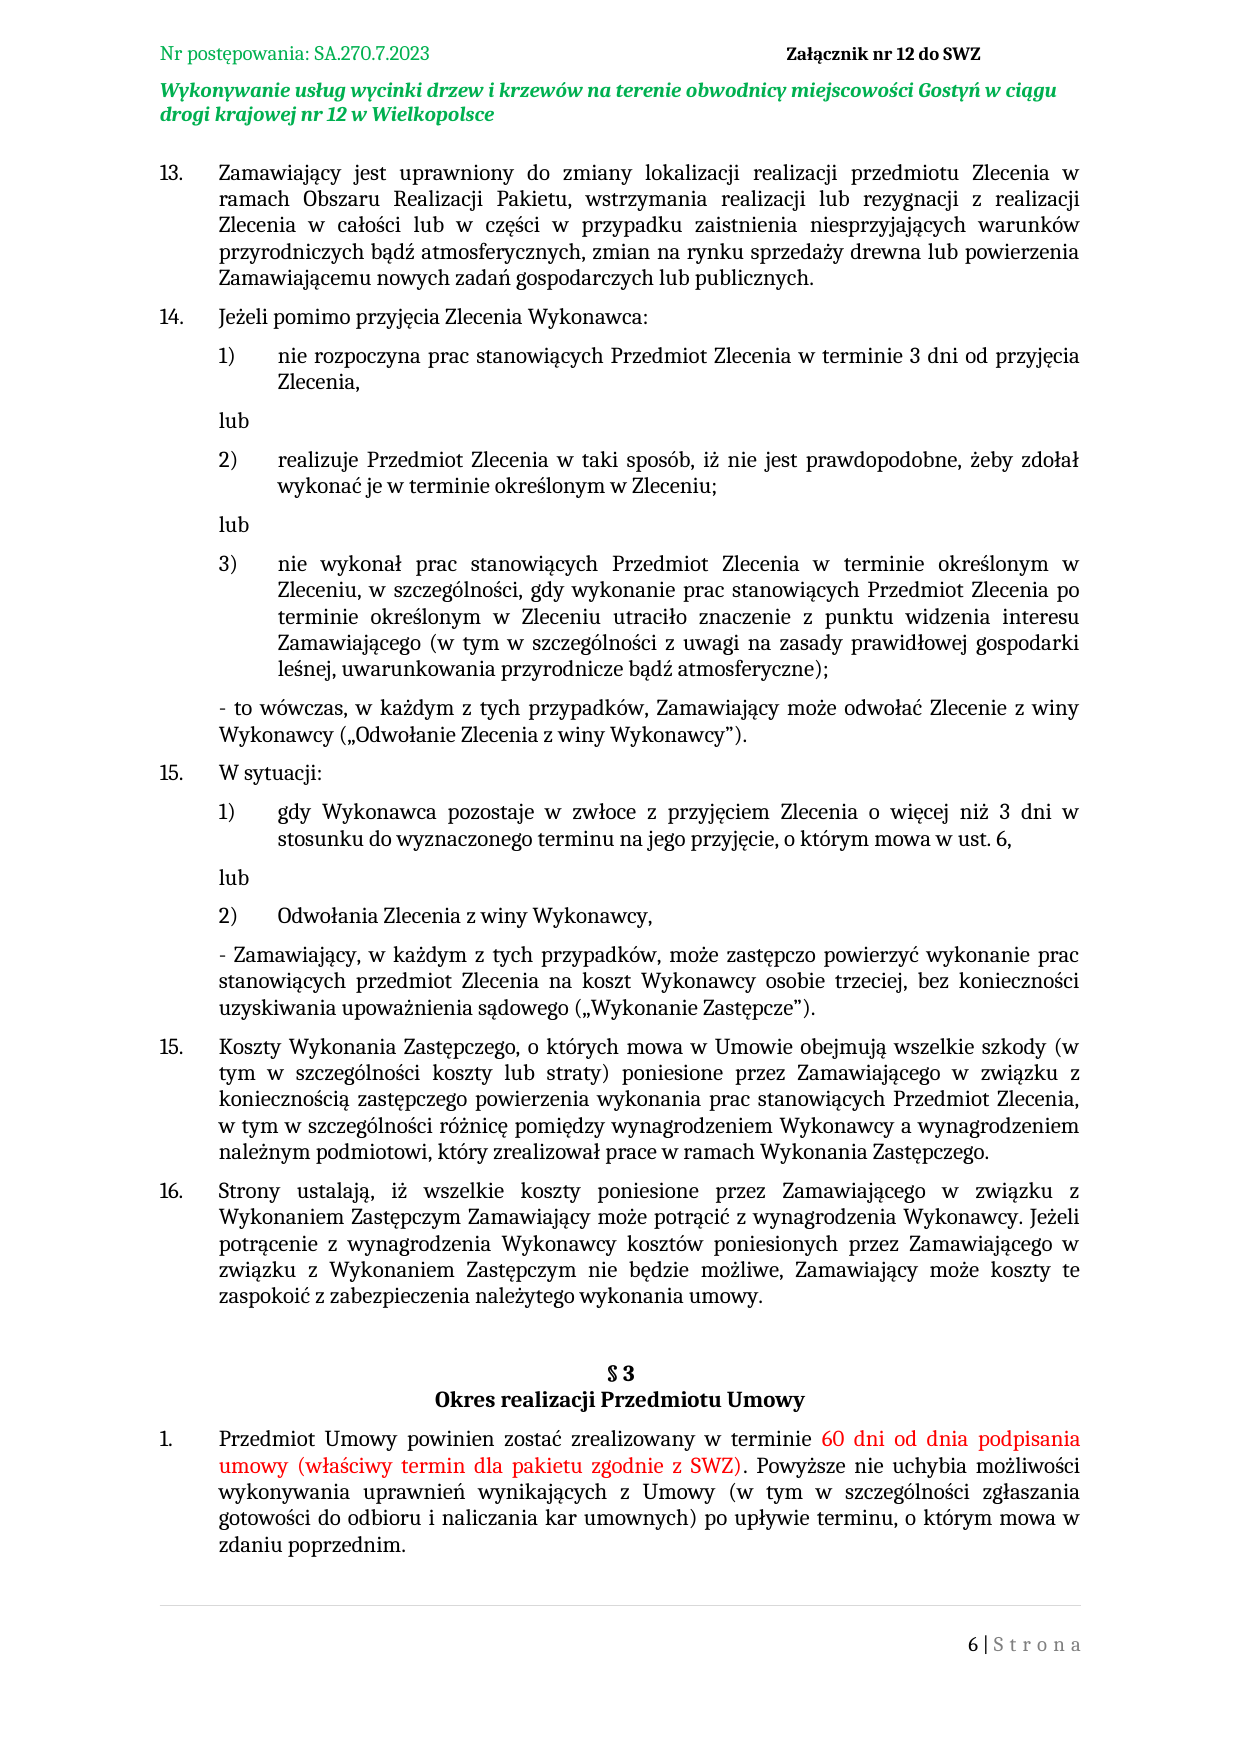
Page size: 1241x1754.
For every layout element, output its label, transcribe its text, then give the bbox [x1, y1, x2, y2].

text lub [218, 864, 1081, 891]
text 2) Odwołania Zlecenia z winy Wykonawcy, [218, 903, 1081, 929]
text 16. Strony ustalają, iż wszelkie koszty poniesione przez Zamawiającego w związku z Wykonaniem Zastępczym Zamawiający może potrącić z wynagrodzenia Wykonawcy. Jeżeli potrącenie z wynagrodzenia Wykonawcy kosztów poniesionych przez Zamawiającego w związku z Wykonaniem Zastępczym nie będzie możliwe, Zamawiający może koszty te zaspokoić z zabezpieczenia należytego wykonania umowy. [159, 1178, 1081, 1309]
list Zamawiający jest uprawniony do zmiany lokalizacji realizacji przedmiotu Zlecenia w ramach Obszaru Realizacji Pakietu, wstrzymania realizacji lub rezygnacji z realizacji Zlecenia w całości lub w części w przypadku zaistnienia niesprzyjających warunków przyrodniczych bądź atmosferycznych, zmian na rynku sprzedaży drewna lub powierzenia Zamawiającemu nowych zadań gospodarczych lub publicznych. [159, 159, 1081, 291]
text lub [218, 512, 1081, 538]
text § 3 Okres realizacji Przedmiotu Umowy [159, 1361, 1081, 1414]
list Przedmiot Umowy powinien zostać zrealizowany w terminie 60 dni od dnia podpisania umowy (właściwy termin dla pakietu zgodnie z SWZ). Powyższe nie uchybia możliwości wykonywania uprawnień wynikających z Umowy (w tym w szczególności zgłaszania gotowości do odbioru i naliczania kar umownych) po upływie terminu, o którym mowa w zdaniu poprzednim. [159, 1426, 1081, 1558]
text 1) gdy Wykonawca pozostaje w zwłoce z przyjęciem Zlecenia o więcej niż 3 dni w stosunku do wyznaczonego terminu na jego przyjęcie, o którym mowa w ust. 6, [218, 799, 1081, 852]
list realizuje Przedmiot Zlecenia w taki sposób, iż nie jest prawdopodobne, żeby zdołał wykonać je w terminie określonym w Zleceniu; [218, 447, 1081, 499]
list nie wykonał prac stanowiących Przedmiot Zlecenia w terminie określonym w Zleceniu, w szczególności, gdy wykonanie prac stanowiących Przedmiot Zlecenia po terminie określonym w Zleceniu utraciło znaczenie z punktu widzenia interesu Zamawiającego (w tym w szczególności z uwagi na zasady prawidłowej gospodarki leśnej, uwarunkowania przyrodnicze bądź atmosferyczne); [218, 551, 1081, 682]
text - to wówczas, w każdym z tych przypadków, Zamawiający może odwołać Zlecenie z winy Wykonawcy („Odwołanie Zlecenia z winy Wykonawcy”). [218, 695, 1081, 748]
text - Zamawiający, w każdym z tych przypadków, może zastępczo powierzyć wykonanie prac stanowiących przedmiot Zlecenia na koszt Wykonawcy osobie trzeciej, bez konieczności uzyskiwania upoważnienia sądowego („Wykonanie Zastępcze”). [218, 942, 1081, 1021]
text 15. Koszty Wykonania Zastępczego, o których mowa w Umowie obejmują wszelkie szkody (w tym w szczególności koszty lub straty) poniesione przez Zamawiającego w związku z koniecznością zastępczego powierzenia wykonania prac stanowiących Przedmiot Zlecenia, w tym w szczególności różnicę pomiędzy wynagrodzeniem Wykonawcy a wynagrodzeniem należnym podmiotowi, który zrealizował prace w ramach Wykonania Zastępczego. [159, 1033, 1081, 1165]
list nie rozpoczyna prac stanowiących Przedmiot Zlecenia w terminie 3 dni od przyjęcia Zlecenia, [218, 343, 1081, 395]
list Jeżeli pomimo przyjęcia Zlecenia Wykonawca: [159, 304, 1081, 330]
text lub [218, 408, 1081, 434]
list W sytuacji: [159, 760, 1081, 787]
